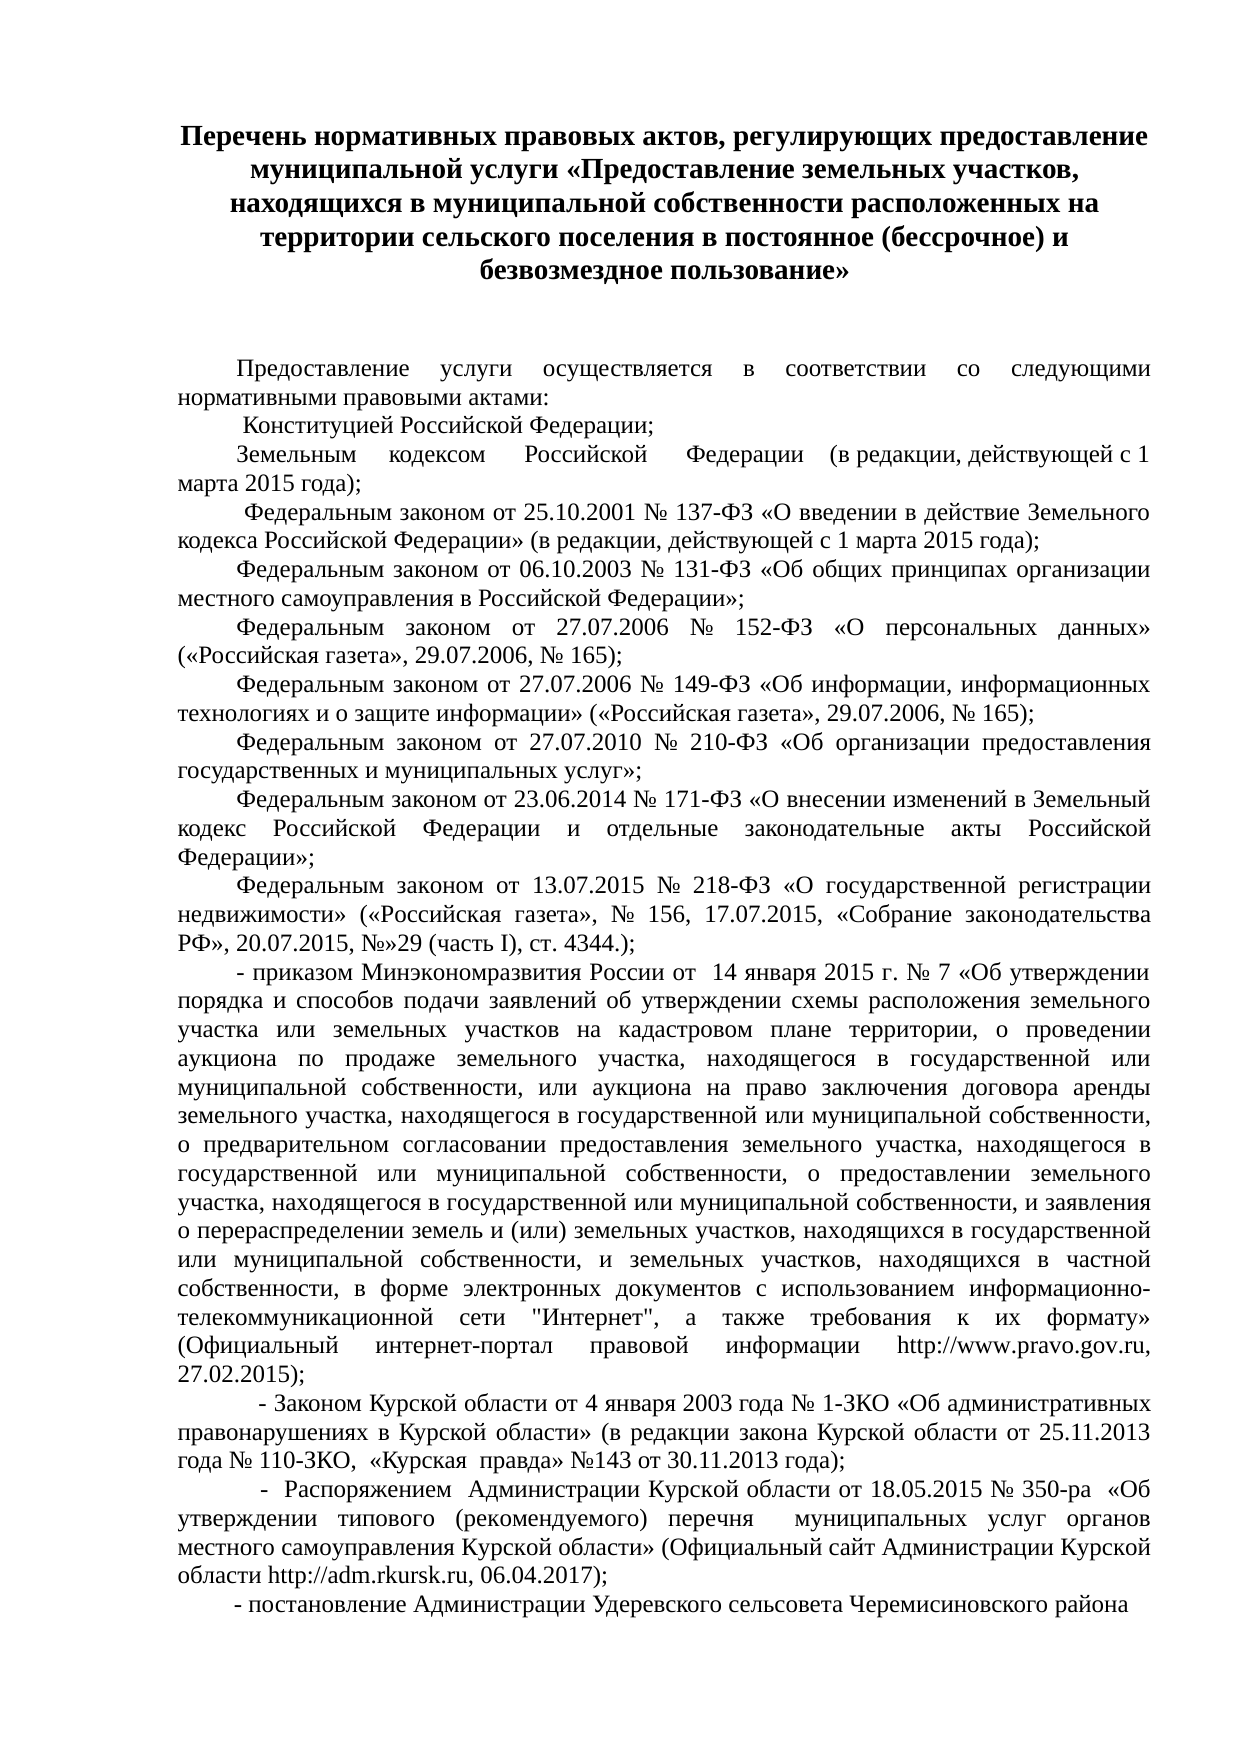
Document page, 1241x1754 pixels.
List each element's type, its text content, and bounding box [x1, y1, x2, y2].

text Земельным кодексом Российской Федерации (в редакции, действующей с 1 марта 2015 года); [177, 439, 1152, 497]
text Федеральным законом от 27.07.2010 № 210-ФЗ «Об организации предоставления государственных и муниципальных услуг»; [177, 727, 1152, 784]
text Федеральным законом от 27.07.2006 № 152-ФЗ «О персональных данных» («Российская газета», 29.07.2006, № 165); [177, 612, 1152, 669]
text Предоставление услуги осуществляется в соответствии со следующими нормативными правовыми актами: [177, 353, 1152, 410]
text - приказом Минэкономразвития России от 14 января 2015 г. № 7 «Об утверждении порядка и способов подачи заявлений об утверждении схемы расположения земельного участка или земельных участков на кадастровом плане территории, о проведении аукциона по продаже земельного участка, находящегося в государственной или муниципальной собственности, или аукциона на право заключения договора аренды земельного участка, находящегося в государственной или муниципальной собственности, о предварительном согласовании предоставления земельного участка, находящегося в государственной или муниципальной собственности, о предоставлении земельного участка, находящегося в государственной или муниципальной собственности, и заявления о перераспределении земель и (или) земельных участков, находящихся в государственной или муниципальной собственности, и земельных участков, находящихся в частной собственности, в форме электронных документов с использованием информационно-телекоммуникационной сети "Интернет", а также требования к их формату» (Официальный интернет-портал правовой информации http://www.pravo.gov.ru, 27.02.2015); [177, 957, 1152, 1388]
text Федеральным законом от 27.07.2006 № 149-ФЗ «Об информации, информационных технологиях и о защите информации» («Российская газета», 29.07.2006, № 165); [177, 669, 1152, 727]
text Конституцией Российской Федерации; [177, 410, 1152, 439]
text Перечень нормативных правовых актов, регулирующих предоставление муниципальной услуги «Предоставление земельных участков, находящихся в муниципальной собственности расположенных на территории сельского поселения в постоянное (бессрочное) и безвозмездное пользование» [177, 118, 1152, 286]
text - Законом Курской области от 4 января 2003 года № 1-ЗКО «Об административных правонарушениях в Курской области» (в редакции закона Курской области от 25.11.2013 года № 110-ЗКО, «Курская правда» №143 от 30.11.2013 года); [177, 1388, 1152, 1474]
text Федеральным законом от 06.10.2003 № 131-ФЗ «Об общих принципах организации местного самоуправления в Российской Федерации»; [177, 554, 1152, 612]
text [177, 1589, 1152, 1618]
text Федеральным законом от 13.07.2015 № 218-ФЗ «О государственной регистрации недвижимости» («Российская газета», № 156, 17.07.2015, «Собрание законодательства РФ», 20.07.2015, №»29 (часть I), ст. 4344.); [177, 870, 1152, 957]
text Федеральным законом от 23.06.2014 № 171-ФЗ «О внесении изменений в Земельный кодекс Российской Федерации и отдельные законодательные акты Российской Федерации»; [177, 784, 1152, 870]
text - Распоряжением Администрации Курской области от 18.05.2015 № 350-ра «Об утверждении типового (рекомендуемого) перечня муниципальных услуг органов местного самоуправления Курской области» (Официальный сайт Администрации Курской области http://adm.rkursk.ru, 06.04.2017); [177, 1474, 1152, 1589]
text Федеральным законом от 25.10.2001 № 137-ФЗ «О введении в действие Земельного кодекса Российской Федерации» (в редакции, действующей с 1 марта 2015 года); [177, 497, 1152, 554]
